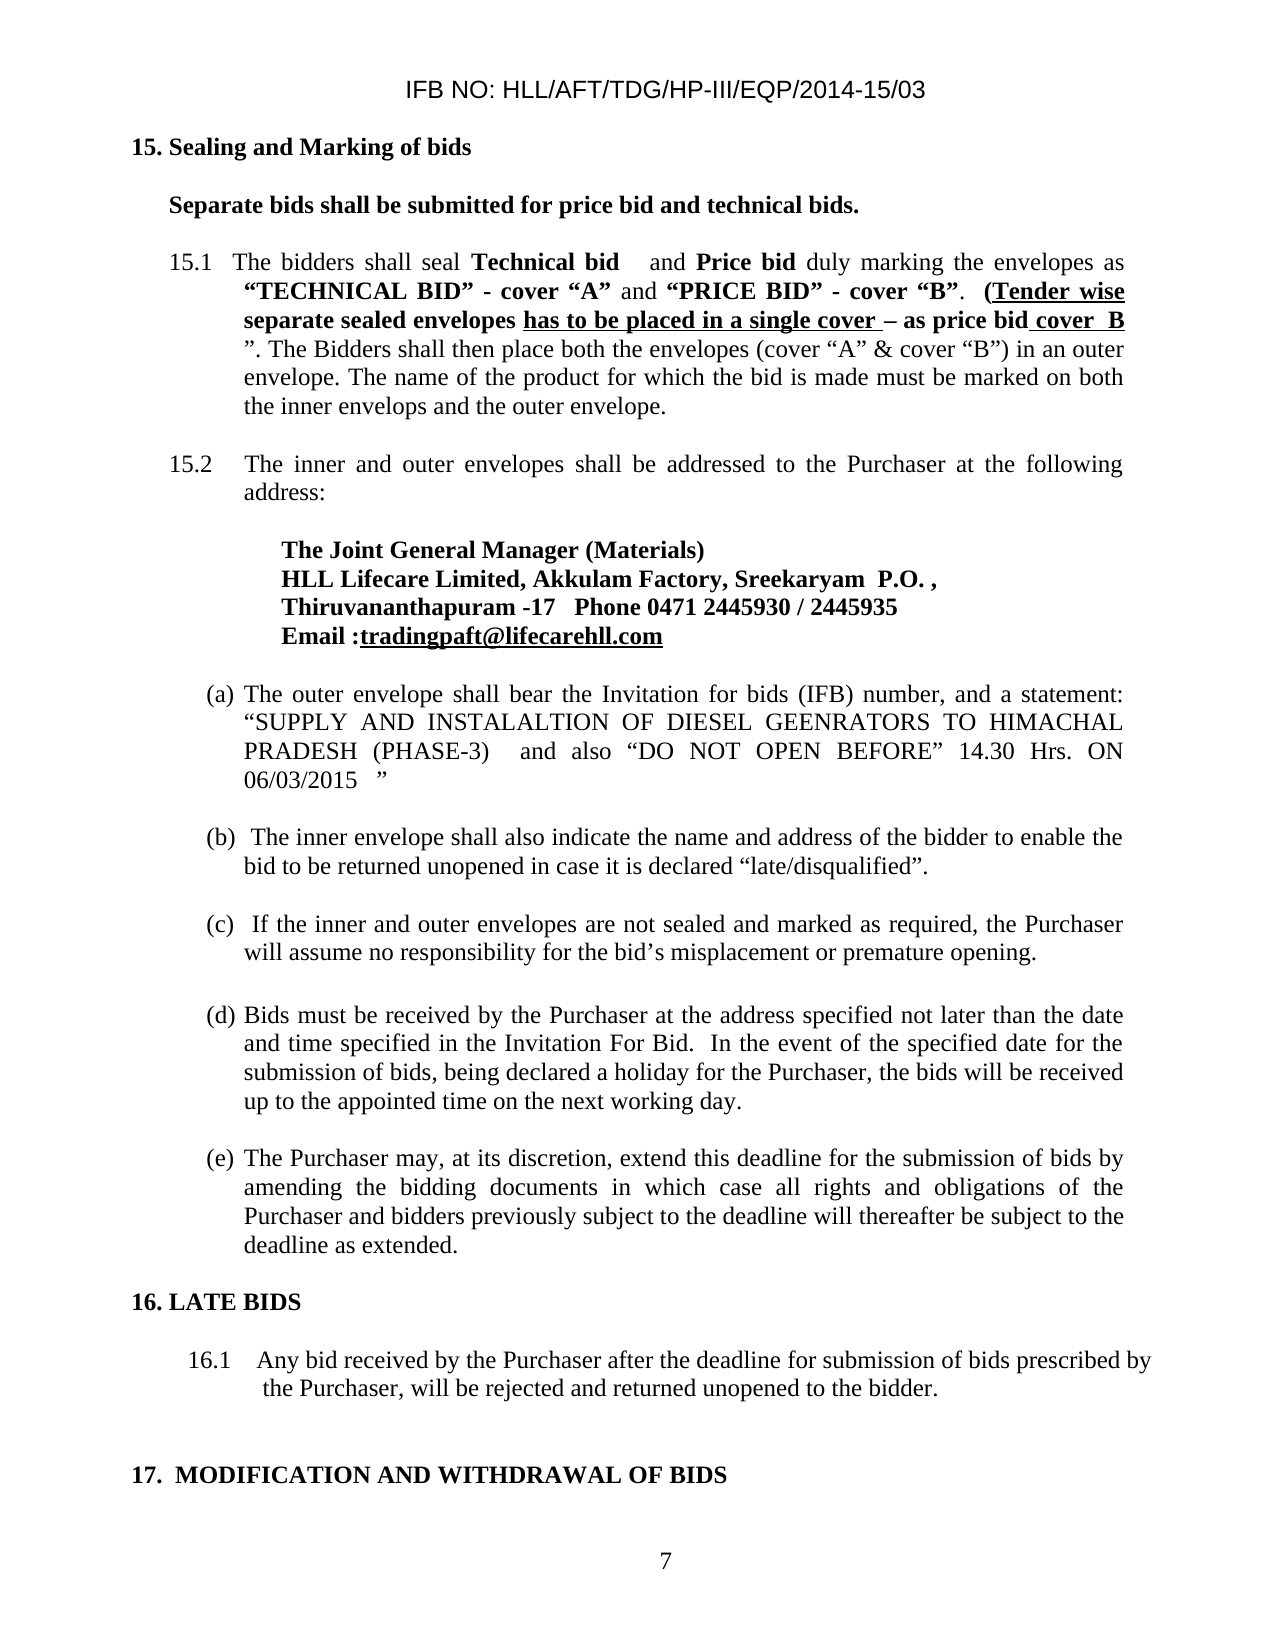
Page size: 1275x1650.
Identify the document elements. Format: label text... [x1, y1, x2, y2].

text 15.2 The inner and outer envelopes shall be addressed to the Purchaser at the following address: [169, 449, 1125, 506]
text The Joint General Manager (Materials) [131, 535, 1200, 564]
text Separate bids shall be submitted for price bid and technical bids. [131, 190, 1200, 219]
text 15.1 The bidders shall seal Technical bid and Price bid duly marking the envelopes as “TECHNICAL BID” - cover “A” and “PRICE BID” - cover “B”. (Tender wise separate sealed envelopes has to be placed in a single cover – as price bid cover B ”. The Bidders shall then place both the envelopes (cover “A” & cover “B”) in an outer envelope. The name of the product for which the bid is made must be marked on both the inner envelops and the outer envelope. [169, 247, 1125, 420]
text Thiruvananthapuram -17 Phone 0471 2445930 / 2445935 [206, 592, 1200, 621]
text Email :tradingpaft@lifecarehll.com [206, 621, 1200, 650]
text 16. LATE BIDS [131, 1287, 1200, 1316]
list Bids must be received by the Purchaser at the address specified not later than the date and time specified in the Invitation For Bid. In the event of the specified date for the submission of bids, being declared a holiday for the Purchaser, the bids will be received up to the appointed time on the next working day. [206, 1000, 1125, 1115]
text HLL Lifecare Limited, Akkulam Factory, Sreekaryam P.O. , [131, 564, 1200, 592]
text 15. Sealing and Marking of bids [131, 132, 1200, 161]
list The Purchaser may, at its discretion, extend this deadline for the submission of bids by amending the bidding documents in which case all rights and obligations of the Purchaser and bidders previously subject to the deadline will thereafter be subject to the deadline as extended. [206, 1143, 1125, 1258]
text 16.1 Any bid received by the Purchaser after the deadline for submission of bids prescribed by the Purchaser, will be rejected and returned unopened to the bidder. [187, 1345, 1153, 1402]
text 17. MODIFICATION AND WITHDRAWAL OF BIDS [131, 1460, 1200, 1488]
list If the inner and outer envelopes are not sealed and marked as required, the Purchaser will assume no responsibility for the bid’s misplacement or premature opening. [206, 909, 1125, 966]
list The inner envelope shall also indicate the name and address of the bidder to enable the bid to be returned unopened in case it is declared “late/disqualified”. [206, 822, 1125, 880]
list The outer envelope shall bear the Invitation for bids (IFB) number, and a statement: “SUPPLY AND INSTALALTION OF DIESEL GEENRATORS TO HIMACHAL PRADESH (PHASE-3) and also “DO NOT OPEN BEFORE” 14.30 Hrs. ON 06/03/2015 ” [206, 679, 1125, 794]
